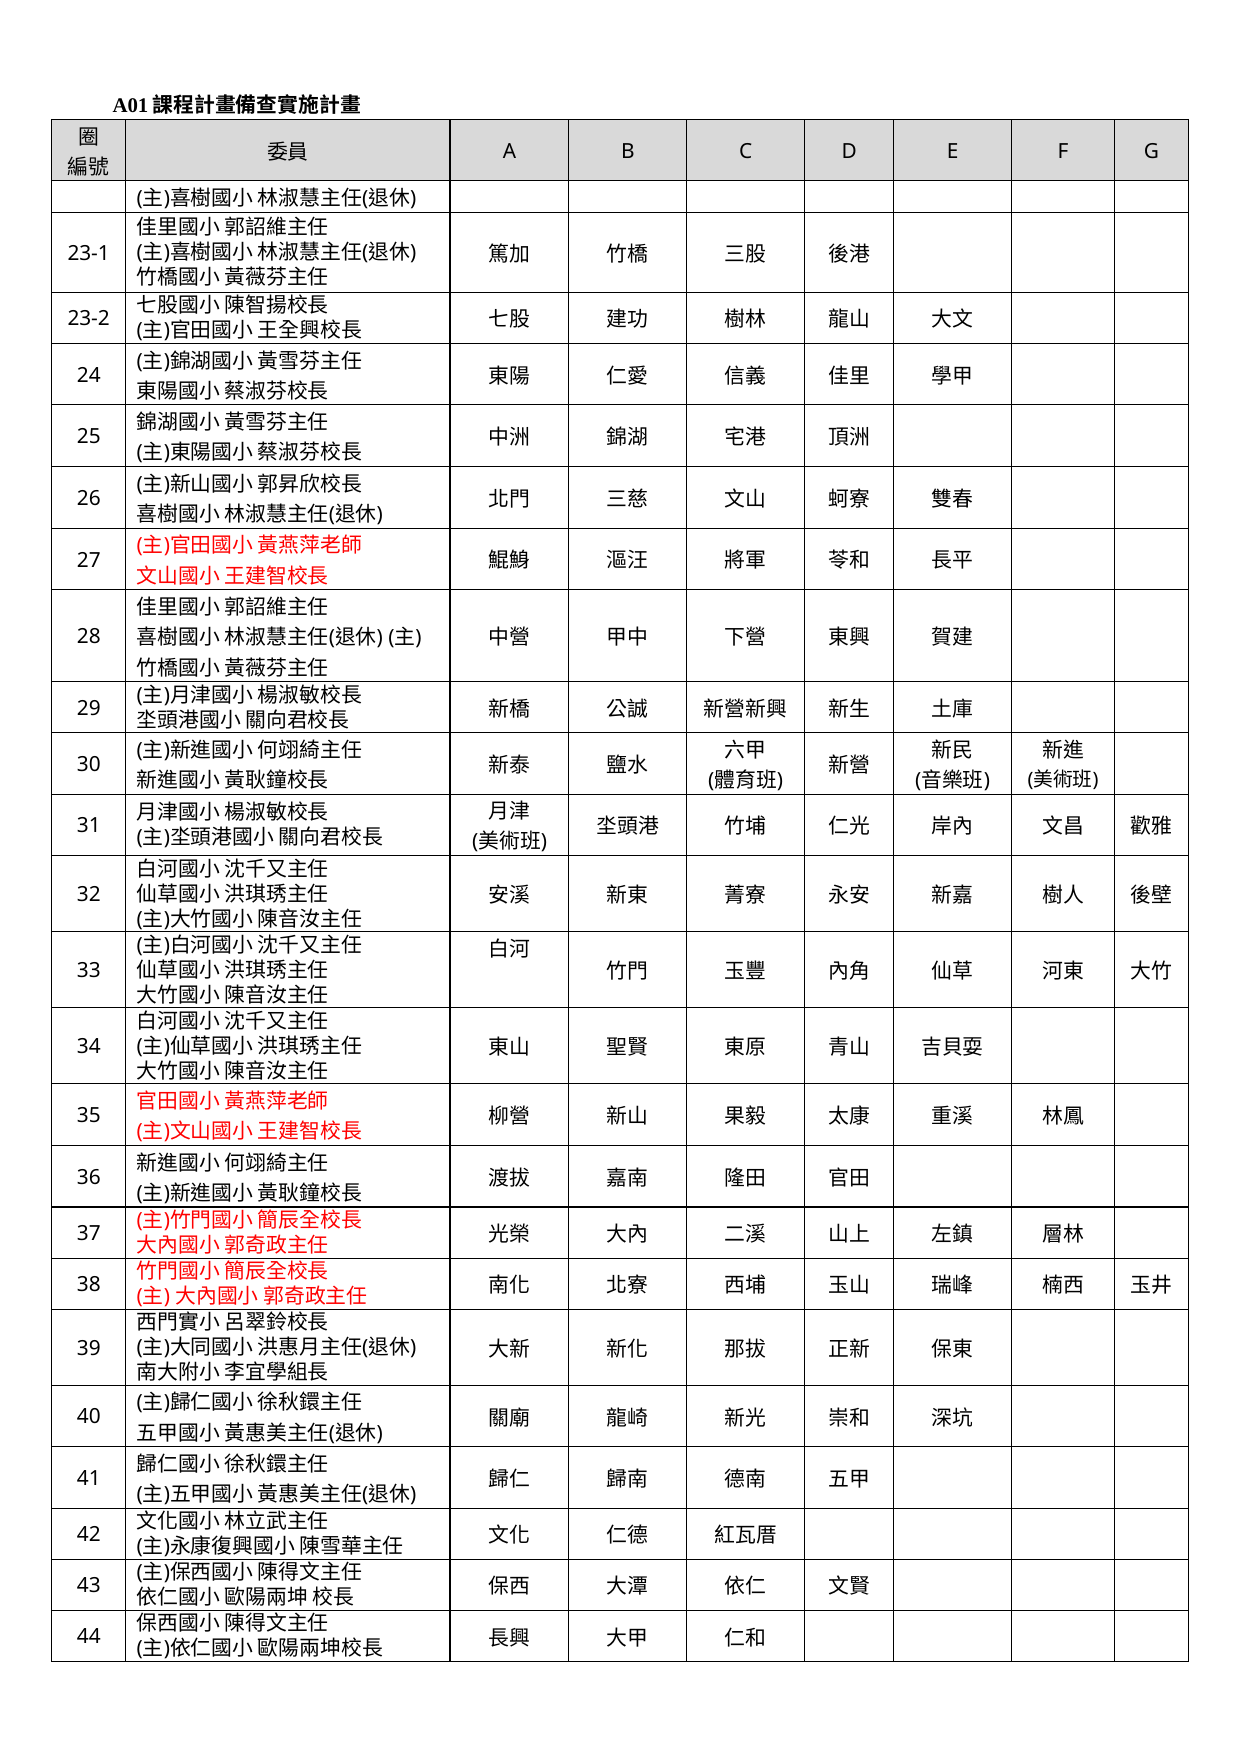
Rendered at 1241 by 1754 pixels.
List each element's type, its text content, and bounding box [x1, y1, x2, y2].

table_cell 長興 [451, 1611, 568, 1661]
table_cell 信義 [687, 344, 804, 404]
table_cell 31 [52, 795, 125, 855]
table_cell 岸內 [894, 795, 1011, 855]
table_cell [1115, 1008, 1188, 1083]
table_cell 大文 [894, 293, 1011, 343]
table_cell 德南 [687, 1447, 804, 1508]
table_cell 中營 [451, 590, 568, 681]
table_cell [1012, 293, 1114, 343]
table_cell [1012, 344, 1114, 404]
table_cell 錦湖國小 黃雪芬主任 (主)東陽國小 蔡淑芬校長 [126, 405, 449, 466]
table_cell [1012, 1447, 1114, 1508]
table_cell 塭內 [894, 181, 1011, 212]
table_cell 竹埔 [687, 795, 804, 855]
table_cell 新營新興 [687, 682, 804, 732]
table_header A [451, 120, 568, 180]
table_cell 二溪 [687, 1208, 804, 1257]
table_cell 西埔 [687, 1259, 804, 1308]
table_cell 仁光 [805, 795, 893, 855]
table_cell [1012, 213, 1114, 292]
table_cell 仁和 [687, 1611, 804, 1661]
table_cell [1115, 1611, 1188, 1661]
table_cell [1115, 1560, 1188, 1610]
table_cell [1012, 1509, 1114, 1559]
table_cell 白河 [451, 932, 568, 1007]
table_cell 歸仁 [451, 1447, 568, 1508]
table_cell 歡雅 [1115, 795, 1188, 855]
table_cell 樹人 [1012, 856, 1114, 931]
table_cell 月津 (美術班) [451, 795, 568, 855]
table_cell 文賢 [805, 1560, 893, 1610]
table_cell 關廟 [451, 1386, 568, 1446]
table_cell 瑞峰 [894, 1259, 1011, 1308]
table_cell 那拔 [687, 1310, 804, 1384]
table_cell 玉豐 [687, 932, 804, 1007]
table_cell 28 [52, 590, 125, 681]
table_cell 東興 [805, 590, 893, 681]
table_cell [1012, 467, 1114, 528]
table_cell 延平 [687, 181, 804, 212]
table_cell 青山 [805, 1008, 893, 1083]
table_cell 山上 [805, 1208, 893, 1257]
table_cell 26 [52, 467, 125, 528]
table_cell 通興 [805, 181, 893, 212]
table_cell 玉山 [805, 1259, 893, 1308]
table_cell 仁愛 [569, 344, 686, 404]
table_cell (主)官田國小 黃燕萍老師 文山國小 王建智校長 [126, 529, 449, 589]
table_cell 25 [52, 405, 125, 466]
table_cell 新泰 [451, 733, 568, 793]
table_cell [1012, 1560, 1114, 1610]
table_cell [1115, 293, 1188, 343]
table_cell 玉井 [1115, 1259, 1188, 1308]
table_cell 24 [52, 344, 125, 404]
table_cell 新營 [805, 733, 893, 793]
table_cell 新嘉 [894, 856, 1011, 931]
table_cell 白河國小 沈千又主任 (主)仙草國小 洪琪琇主任 大竹國小 陳音汝主任 [126, 1008, 449, 1083]
table_cell [1115, 733, 1188, 793]
table_cell 學甲 [894, 344, 1011, 404]
table_cell [894, 1611, 1011, 1661]
table_cell 文化國小 林立武主任 (主)永康復興國小 陳雪華主任 [126, 1509, 449, 1559]
table_cell 七股國小 陳智揚校長 (主)官田國小 王全興校長 [126, 293, 449, 343]
table_cell 五甲 [805, 1447, 893, 1508]
table_cell [1012, 1386, 1114, 1446]
table_cell 下營 [687, 590, 804, 681]
table_cell [1115, 467, 1188, 528]
table_cell 新橋 [451, 682, 568, 732]
table_cell [1012, 1611, 1114, 1661]
table_cell 大潭 [569, 1560, 686, 1610]
table_cell 39 [52, 1310, 125, 1384]
table_header B [569, 120, 686, 180]
table_cell 新山 [569, 1084, 686, 1145]
table_cell [1115, 1310, 1188, 1384]
table_cell 竹橋 [569, 213, 686, 292]
table_cell 依仁 [687, 1560, 804, 1610]
table_cell 六甲 (體育班) [687, 733, 804, 793]
table_cell 紅瓦厝 [687, 1509, 804, 1559]
table_cell [805, 1509, 893, 1559]
table_cell 龍崎 [569, 1386, 686, 1446]
table_cell 光榮 [451, 1208, 568, 1257]
table_cell [1115, 213, 1188, 292]
table_cell 甲中 [569, 590, 686, 681]
table_cell 內角 [805, 932, 893, 1007]
table_cell 長平 [894, 529, 1011, 589]
table_cell 大內 [569, 1208, 686, 1257]
table_cell [1115, 344, 1188, 404]
table_cell 賀建 [894, 590, 1011, 681]
table_header G [1115, 120, 1188, 180]
table_cell 正新 [805, 1310, 893, 1384]
table_cell 吉貝耍 [894, 1008, 1011, 1083]
table_cell 土庫 [894, 682, 1011, 732]
table_cell [1012, 590, 1114, 681]
table_cell 官田 [805, 1146, 893, 1206]
table_cell 後壁 [1115, 856, 1188, 931]
table_cell 篤加 [451, 213, 568, 292]
table_cell 菁寮 [687, 856, 804, 931]
table_cell 中洲 [451, 405, 568, 466]
table_cell (主)新山國小 郭昇欣校長 喜樹國小 林淑慧主任(退休) [126, 467, 449, 528]
table_cell 佳興 [569, 181, 686, 212]
table_cell [1012, 1310, 1114, 1384]
table_cell 大竹 [1115, 932, 1188, 1007]
table_cell 23-1 [52, 213, 125, 292]
table_cell 左鎮 [894, 1208, 1011, 1257]
table_cell 大甲 [569, 1611, 686, 1661]
table_cell 西門實小 呂翠鈴校長 (主)大同國小 洪惠月主任(退休) 南大附小 李宜學組長 [126, 1310, 449, 1384]
table_cell (主)竹門國小 簡辰全校長 大內國小 郭奇政主任 [126, 1208, 449, 1257]
table_cell [894, 213, 1011, 292]
table_cell 保西國小 陳得文主任 (主)依仁國小 歐陽兩坤校長 [126, 1611, 449, 1661]
table_cell 白河國小 沈千又主任 仙草國小 洪琪琇主任 (主)大竹國小 陳音汝主任 [126, 856, 449, 931]
table_header 圈 編號 [52, 120, 125, 180]
table_cell [805, 1611, 893, 1661]
table_cell 嘉南 [569, 1146, 686, 1206]
table_cell 苓和 [805, 529, 893, 589]
table_header 委員 [126, 120, 449, 180]
table_cell 聖賢 [569, 1008, 686, 1083]
table_cell 深坑 [894, 1386, 1011, 1446]
table_cell (主)錦湖國小 黃雪芬主任 東陽國小 蔡淑芬校長 [126, 344, 449, 404]
table_cell 三慈 [569, 467, 686, 528]
table_cell 保東 [894, 1310, 1011, 1384]
table_cell 子龍 [451, 181, 568, 212]
table_cell 歸仁國小 徐秋鐶主任 (主)五甲國小 黃惠美主任(退休) [126, 1447, 449, 1508]
table_cell 隆田 [687, 1146, 804, 1206]
table_cell [1115, 682, 1188, 732]
table_cell [1012, 1008, 1114, 1083]
table_cell 40 [52, 1386, 125, 1446]
table_cell (主)月津國小 楊淑敏校長 坔頭港國小 關向君校長 [126, 682, 449, 732]
table_cell 果毅 [687, 1084, 804, 1145]
table_cell [1115, 1386, 1188, 1446]
table_cell 太康 [805, 1084, 893, 1145]
table_cell 建功 [569, 293, 686, 343]
table_cell 龍山 [805, 293, 893, 343]
table_cell 錦湖 [569, 405, 686, 466]
table_cell 永安 [805, 856, 893, 931]
table_cell 33 [52, 932, 125, 1007]
table_cell 頂洲 [805, 405, 893, 466]
table_cell 竹門國小 簡辰全校長 (主) 大內國小 郭奇政主任 [126, 1259, 449, 1308]
table_cell 新進 (美術班) [1012, 733, 1114, 793]
table_cell 坔頭港 [569, 795, 686, 855]
table_cell 公誠 [569, 682, 686, 732]
table_cell 七股 [451, 293, 568, 343]
table_cell (主)保西國小 陳得文主任 依仁國小 歐陽兩坤 校長 [126, 1560, 449, 1610]
table_cell 重溪 [894, 1084, 1011, 1145]
table_cell 新東 [569, 856, 686, 931]
table_cell 北寮 [569, 1259, 686, 1308]
table_cell 文昌 [1012, 795, 1114, 855]
table_header D [805, 120, 893, 180]
table_cell [894, 405, 1011, 466]
table_cell [1115, 405, 1188, 466]
table_cell [1012, 1146, 1114, 1206]
table_cell [1012, 181, 1114, 212]
table_cell 三股 [687, 213, 804, 292]
table_cell 蚵寮 [805, 467, 893, 528]
table_cell 楠西 [1012, 1259, 1114, 1308]
table_cell 仙草 [894, 932, 1011, 1007]
table_cell [894, 1447, 1011, 1508]
table_cell 文化 [451, 1509, 568, 1559]
table_cell 29 [52, 682, 125, 732]
table_cell 34 [52, 1008, 125, 1083]
table_cell 保西 [451, 1560, 568, 1610]
table_cell 新化 [569, 1310, 686, 1384]
table_cell 37 [52, 1208, 125, 1257]
table_cell 林鳳 [1012, 1084, 1114, 1145]
table_cell 43 [52, 1560, 125, 1610]
table_cell 北門 [451, 467, 568, 528]
table_cell 後港 [805, 213, 893, 292]
table_cell [1115, 181, 1188, 212]
table_cell 文山 [687, 467, 804, 528]
table_cell 新進國小 何翊綺主任 (主)新進國小 黃耿鐘校長 [126, 1146, 449, 1206]
table_cell 30 [52, 733, 125, 793]
table_cell 東原 [687, 1008, 804, 1083]
table_cell 新山國小 郭昇欣校長 (主)喜樹國小 林淑慧主任(退休) [126, 181, 449, 212]
table_cell 宅港 [687, 405, 804, 466]
table_cell 36 [52, 1146, 125, 1206]
table_cell [1115, 1208, 1188, 1257]
table_header E [894, 120, 1011, 180]
table_cell 樹林 [687, 293, 804, 343]
table_cell 將軍 [687, 529, 804, 589]
table_cell 32 [52, 856, 125, 931]
table_cell 44 [52, 1611, 125, 1661]
table_cell 新民 (音樂班) [894, 733, 1011, 793]
table_cell [1115, 1509, 1188, 1559]
table_cell 佳里國小 郭詔維主任 喜樹國小 林淑慧主任(退休) (主)竹橋國小 黃薇芬主任 [126, 590, 449, 681]
table_cell 東山 [451, 1008, 568, 1083]
table_cell 漚汪 [569, 529, 686, 589]
table_cell [1115, 1084, 1188, 1145]
table_cell (主)新進國小 何翊綺主任 新進國小 黃耿鐘校長 [126, 733, 449, 793]
table_cell 22 [52, 181, 125, 212]
table_cell 河東 [1012, 932, 1114, 1007]
table_cell 雙春 [894, 467, 1011, 528]
table_cell [1115, 1447, 1188, 1508]
table_cell 層林 [1012, 1208, 1114, 1257]
table_cell [1012, 529, 1114, 589]
table_cell 38 [52, 1259, 125, 1308]
table_cell [1115, 1146, 1188, 1206]
table_cell 新光 [687, 1386, 804, 1446]
table_cell 新生 [805, 682, 893, 732]
table_cell 竹門 [569, 932, 686, 1007]
table_cell 東陽 [451, 344, 568, 404]
table_cell 柳營 [451, 1084, 568, 1145]
table_cell [1115, 529, 1188, 589]
table_header F [1012, 120, 1114, 180]
table_cell [1115, 590, 1188, 681]
table_cell 鯤鯓 [451, 529, 568, 589]
table_cell 官田國小 黃燕萍老師 (主)文山國小 王建智校長 [126, 1084, 449, 1145]
table_cell 歸南 [569, 1447, 686, 1508]
table_cell 35 [52, 1084, 125, 1145]
table_cell 佳里 [805, 344, 893, 404]
table_cell [1012, 682, 1114, 732]
table_cell 月津國小 楊淑敏校長 (主)坔頭港國小 關向君校長 [126, 795, 449, 855]
table_cell (主)白河國小 沈千又主任 仙草國小 洪琪琇主任 大竹國小 陳音汝主任 [126, 932, 449, 1007]
table_cell [894, 1560, 1011, 1610]
table_cell 南化 [451, 1259, 568, 1308]
table_cell 仁德 [569, 1509, 686, 1559]
table_cell 27 [52, 529, 125, 589]
table_cell 安溪 [451, 856, 568, 931]
table_cell 崇和 [805, 1386, 893, 1446]
table_header C [687, 120, 804, 180]
table_cell 41 [52, 1447, 125, 1508]
table_cell [894, 1146, 1011, 1206]
table_cell (主)歸仁國小 徐秋鐶主任 五甲國小 黃惠美主任(退休) [126, 1386, 449, 1446]
table_cell 23-2 [52, 293, 125, 343]
table_cell 渡拔 [451, 1146, 568, 1206]
table_cell 大新 [451, 1310, 568, 1384]
table_cell [894, 1509, 1011, 1559]
table_cell [1012, 405, 1114, 466]
table_cell 佳里國小 郭詔維主任 (主)喜樹國小 林淑慧主任(退休) 竹橋國小 黃薇芬主任 [126, 213, 449, 292]
table_cell 42 [52, 1509, 125, 1559]
table_cell 鹽水 [569, 733, 686, 793]
